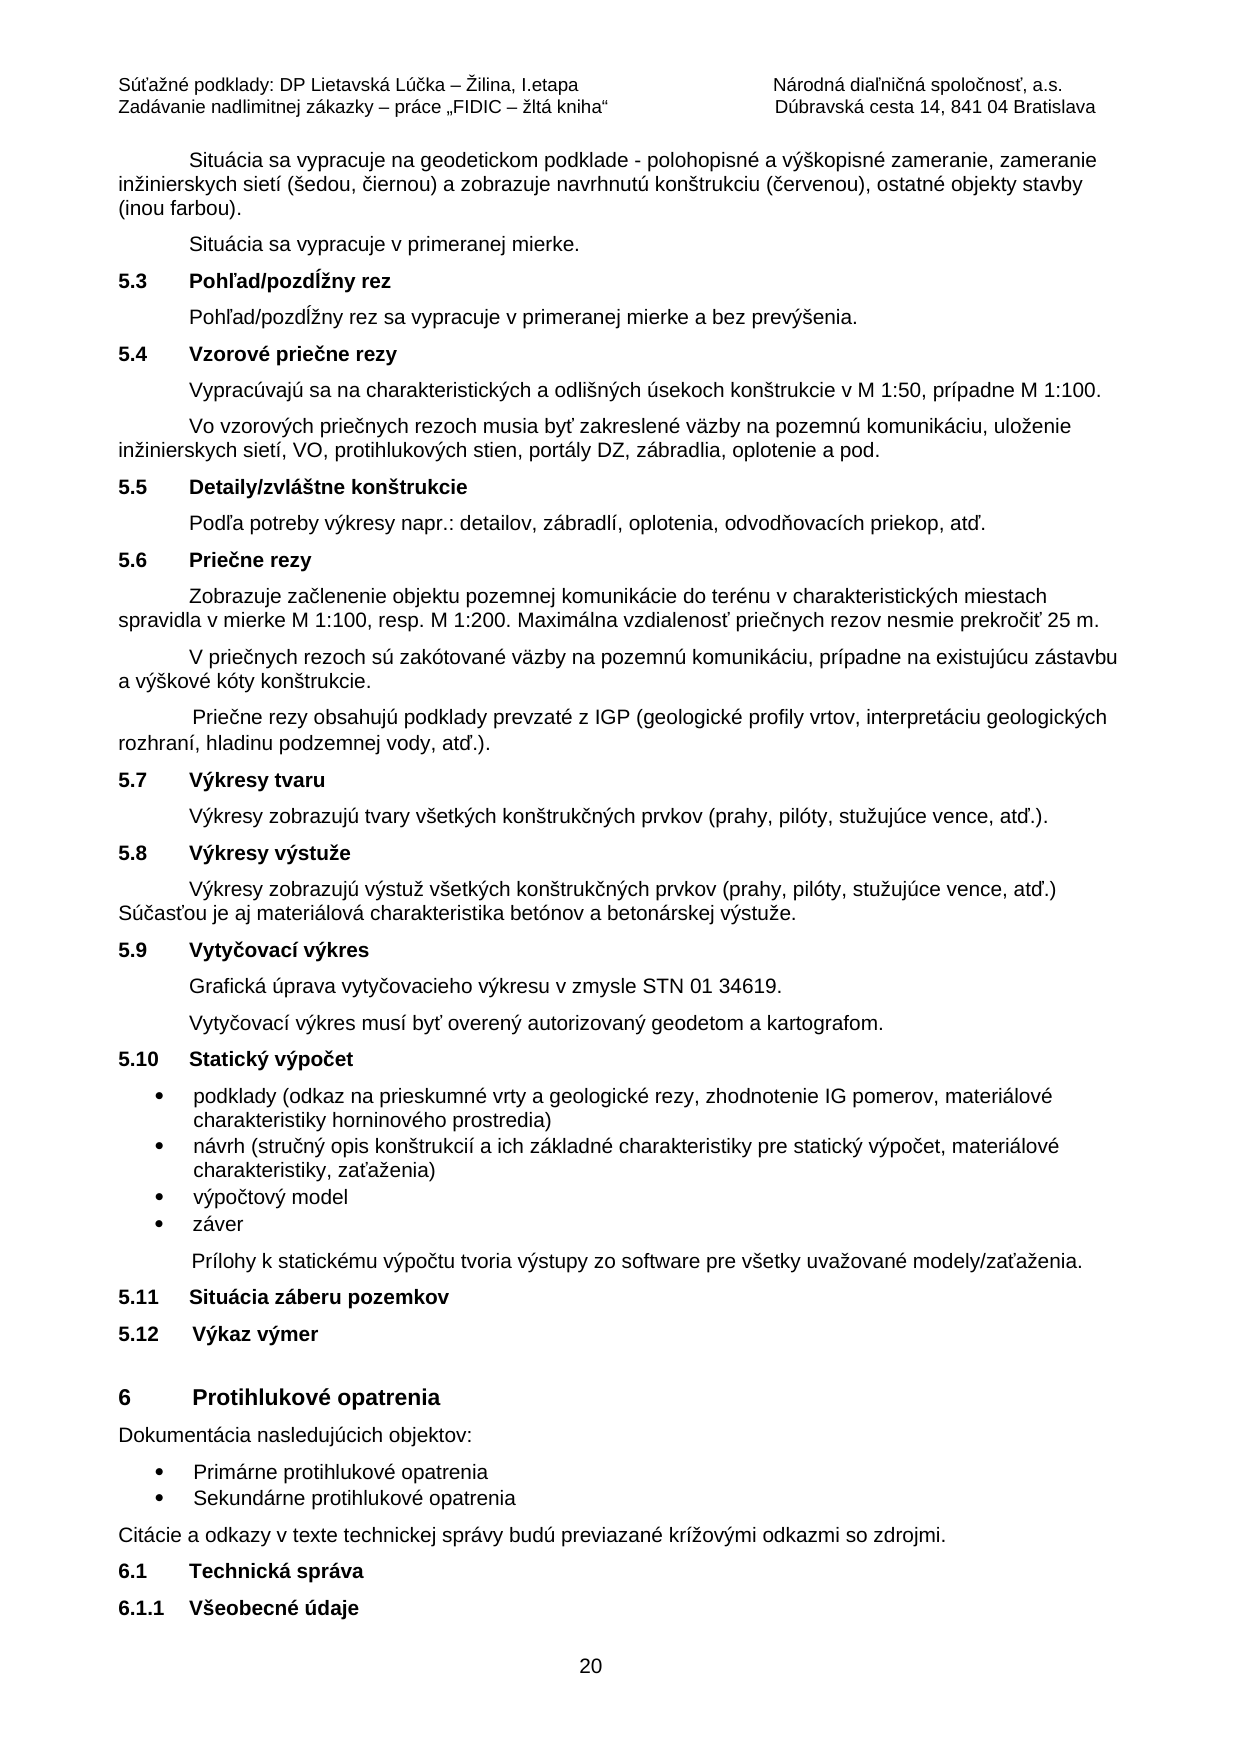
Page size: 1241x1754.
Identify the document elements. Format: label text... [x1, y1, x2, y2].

text 5.6 Priečne rezy [118, 548, 1122, 572]
text Vytyčovací výkres musí byť overený autorizovaný geodetom a kartografom. [118, 1011, 1122, 1034]
text 5.9 Vytyčovací výkres [118, 938, 1122, 962]
text Prílohy k statickému výpočtu tvoria výstupy zo software pre všetky uvažované modely/zaťaženia. [118, 1248, 1122, 1272]
text 5.10 Statický výpočet [118, 1047, 1122, 1071]
text 5.5 Detaily/zvláštne konštrukcie [118, 475, 1122, 499]
text Výkresy zobrazujú výstuž všetkých konštrukčných prvkov (prahy, pilóty, stužujúce vence, atď.) Súčasťou je aj materiálová charakteristika betónov a betonárskej výstuže. [118, 877, 1122, 925]
text Citácie a odkazy v texte technickej správy budú previazané krížovými odkazmi so zdrojmi. [118, 1523, 1122, 1547]
text Vo vzorových priečnych rezoch musia byť zakreslené väzby na pozemnú komunikáciu, uloženie inžinierskych sietí, VO, protihlukových stien, portály DZ, zábradlia, oplotenie a pod. [118, 414, 1122, 462]
text Podľa potreby výkresy napr.: detailov, zábradlí, oplotenia, odvodňovacích priekop, atď. [118, 511, 1122, 535]
text 6.1.1 Všeobecné údaje [118, 1596, 1122, 1619]
text 5.8 Výkresy výstuže [118, 841, 1122, 865]
text Grafická úprava vytyčovacieho výkresu v zmysle STN 01 34619. [118, 974, 1122, 998]
text V priečnych rezoch sú zakótované väzby na pozemnú komunikáciu, prípadne na existujúcu zástavbu a výškové kóty konštrukcie. [118, 644, 1122, 692]
text Pohľad/pozdĺžny rez sa vypracuje v primeranej mierke a bez prevýšenia. [118, 305, 1122, 329]
text Dokumentácia nasledujúcich objektov: [118, 1423, 1122, 1447]
text Priečne rezy obsahujú podklady prevzaté z IGP (geologické profily vrtov, interpretáciu geologických rozhraní, hladinu podzemnej vody, atď.). [118, 705, 1122, 755]
text 6 Protihlukové opatrenia [118, 1384, 1122, 1411]
text Situácia sa vypracuje v primeranej mierke. [118, 232, 1122, 256]
list Sekundárne protihlukové opatrenia [156, 1486, 1122, 1510]
text 5.11 Situácia záberu pozemkov [118, 1285, 1122, 1309]
text 5.7 Výkresy tvaru [118, 768, 1122, 792]
list záver [155, 1212, 1122, 1236]
text 5.3 Pohľad/pozdĺžny rez [118, 268, 1122, 292]
text Vypracúvajú sa na charakteristických a odlišných úsekoch konštrukcie v M 1:50, prípadne M 1:100. [118, 378, 1122, 402]
text Situácia sa vypracuje na geodetickom podklade - polohopisné a výškopisné zameranie, zameranie inžinierskych sietí (šedou, čiernou) a zobrazuje navrhnutú konštrukciu (červenou), ostatné objekty stavby (inou farbou). [118, 148, 1122, 219]
list výpočtový model [156, 1185, 1122, 1209]
list podklady (odkaz na prieskumné vrty a geologické rezy, zhodnotenie IG pomerov, materiálové charakteristiky horninového prostredia) [156, 1083, 1122, 1131]
text 5.12 Výkaz výmer [118, 1321, 1122, 1345]
text Zobrazuje začlenenie objektu pozemnej komunikácie do terénu v charakteristických miestach spravidla v mierke M 1:100, resp. M 1:200. Maximálna vzdialenosť priečnych rezov nesmie prekročiť 25 m. [118, 584, 1122, 632]
text Výkresy zobrazujú tvary všetkých konštrukčných prvkov (prahy, pilóty, stužujúce vence, atď.). [118, 804, 1122, 828]
text 5.4 Vzorové priečne rezy [118, 341, 1122, 365]
list Primárne protihlukové opatrenia [156, 1459, 1122, 1484]
text 6.1 Technická správa [118, 1559, 1122, 1583]
list návrh (stručný opis konštrukcií a ich základné charakteristiky pre statický výpočet, materiálové charakteristiky, zaťaženia) [156, 1134, 1122, 1182]
